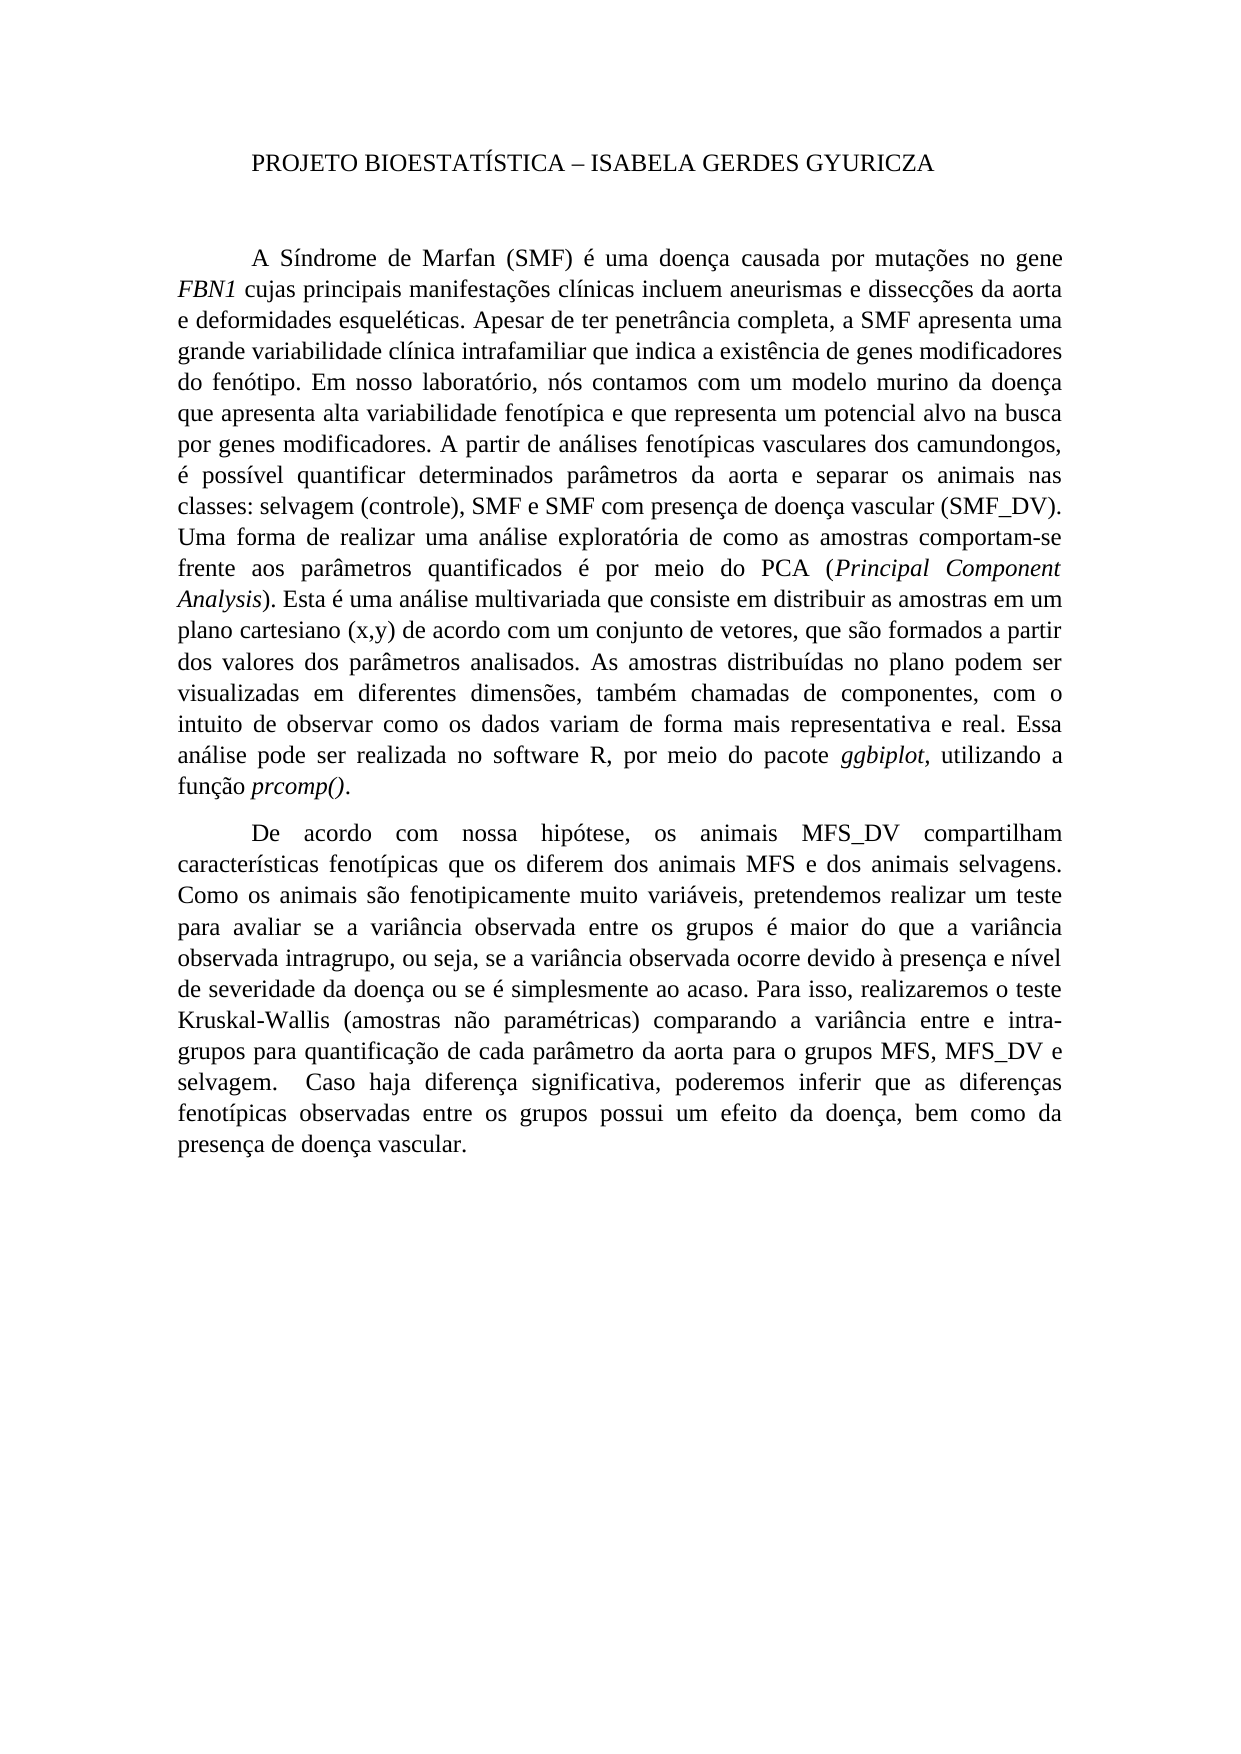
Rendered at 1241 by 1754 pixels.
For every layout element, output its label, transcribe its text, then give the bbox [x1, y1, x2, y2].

text PROJETO BIOESTATÍSTICA – ISABELA GERDES GYURICZA [177, 148, 1063, 176]
text A Síndrome de Marfan (SMF) é uma doença causada por mutações no gene FBN1 cujas principais manifestações clínicas incluem aneurismas e dissecções da aorta e deformidades esqueléticas. Apesar de ter penetrância completa, a SMF apresenta uma grande variabilidade clínica intrafamiliar que indica a existência de genes modificadores do fenótipo. Em nosso laboratório, nós contamos com um modelo murino da doença que apresenta alta variabilidade fenotípica e que representa um potencial alvo na busca por genes modificadores. A partir de análises fenotípicas vasculares dos camundongos, é possível quantificar determinados parâmetros da aorta e separar os animais nas classes: selvagem (controle), SMF e SMF com presença de doença vascular (SMF_DV). Uma forma de realizar uma análise exploratória de como as amostras comportam-se frente aos parâmetros quantificados é por meio do PCA (Principal Component Analysis). Esta é uma análise multivariada que consiste em distribuir as amostras em um plano cartesiano (x,y) de acordo com um conjunto de vetores, que são formados a partir dos valores dos parâmetros analisados. As amostras distribuídas no plano podem ser visualizadas em diferentes dimensões, também chamadas de componentes, com o intuito de observar como os dados variam de forma mais representativa e real. Essa análise pode ser realizada no software R, por meio do pacote ggbiplot, utilizando a função prcomp(). [177, 243, 1063, 799]
text De acordo com nossa hipótese, os animais MFS_DV compartilham características fenotípicas que os diferem dos animais MFS e dos animais selvagens. Como os animais são fenotipicamente muito variáveis, pretendemos realizar um teste para avaliar se a variância observada entre os grupos é maior do que a variância observada intragrupo, ou seja, se a variância observada ocorre devido à presença e nível de severidade da doença ou se é simplesmente ao acaso. Para isso, realizaremos o teste Kruskal-Wallis (amostras não paramétricas) comparando a variância entre e intra-grupos para quantificação de cada parâmetro da aorta para o grupos MFS, MFS_DV e selvagem. Caso haja diferença significativa, poderemos inferir que as diferenças fenotípicas observadas entre os grupos possui um efeito da doença, bem como da presença de doença vascular. [177, 818, 1063, 1158]
